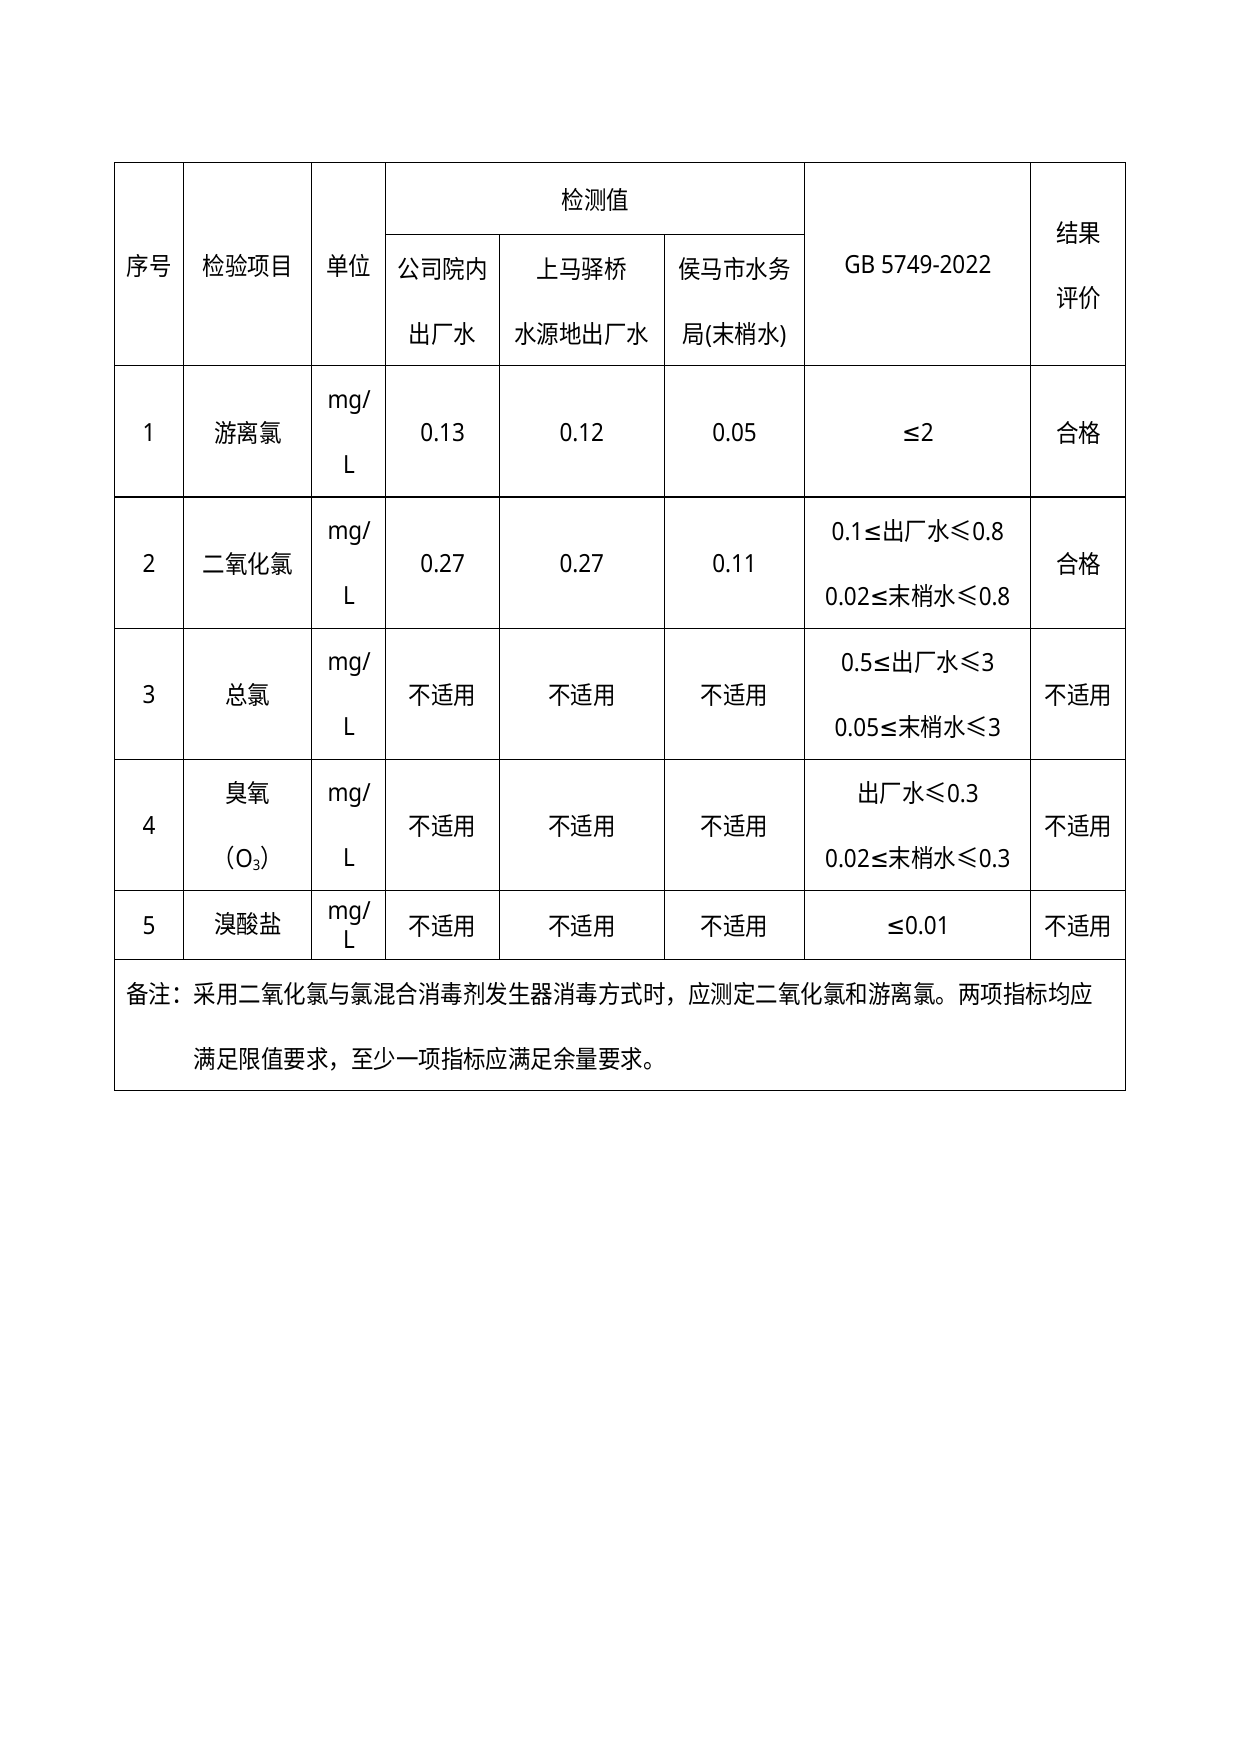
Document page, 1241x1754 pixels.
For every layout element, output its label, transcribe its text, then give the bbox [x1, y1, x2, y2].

table_cell 0.12 [500, 366, 664, 496]
table_header 检测值 [386, 163, 804, 234]
table_cell mg/L [312, 760, 385, 889]
table_cell 0.1≤出厂水≤0.8 0.02≤末梢水≤0.8 [805, 498, 1030, 627]
table_cell 臭氧（O3） [184, 760, 311, 889]
table_cell 0.27 [386, 498, 499, 627]
table_cell 不适用 [665, 760, 804, 889]
table_cell mg/L [312, 629, 385, 758]
table_cell 0.05 [665, 366, 804, 496]
table_cell 不适用 [665, 629, 804, 758]
table_header 检验项目 [184, 163, 311, 365]
table_header GB 5749-2022 [805, 163, 1030, 365]
table_cell 不适用 [386, 629, 499, 758]
table_cell 0.13 [386, 366, 499, 496]
table_cell ≤2 [805, 366, 1030, 496]
table_cell 二氧化氯 [184, 498, 311, 627]
table_cell 2 [115, 498, 183, 627]
table_cell 4 [115, 760, 183, 889]
table_cell 不适用 [386, 760, 499, 889]
table_cell 不适用 [386, 891, 499, 959]
table_cell 游离氯 [184, 366, 311, 496]
table_cell 5 [115, 891, 183, 959]
table_cell 0.5≤出厂水≤3 0.05≤末梢水≤3 [805, 629, 1030, 758]
table_header 单位 [312, 163, 385, 365]
table_cell 1 [115, 366, 183, 496]
table_cell 出厂水≤0.3 0.02≤末梢水≤0.3 [805, 760, 1030, 889]
table_cell 不适用 [500, 891, 664, 959]
table_cell 总氯 [184, 629, 311, 758]
table_cell 不适用 [500, 760, 664, 889]
table_cell mg/L [312, 891, 385, 959]
table_cell 溴酸盐 [184, 891, 311, 959]
table_cell 不适用 [1031, 629, 1125, 758]
table_cell 上马驿桥 水源地出厂水 [500, 235, 664, 365]
table_cell 3 [115, 629, 183, 758]
table_cell mg/L [312, 366, 385, 496]
table_cell 不适用 [665, 891, 804, 959]
table_cell 公司院内 出厂水 [386, 235, 499, 365]
table_cell 不适用 [1031, 760, 1125, 889]
table_cell 0.11 [665, 498, 804, 627]
table_cell 侯马市水务局(末梢水) [665, 235, 804, 365]
table_cell ≤0.01 [805, 891, 1030, 959]
table_cell 合格 [1031, 366, 1125, 496]
table_cell 合格 [1031, 498, 1125, 627]
table_header 序号 [115, 163, 183, 365]
table_cell 不适用 [1031, 891, 1125, 959]
table_cell 0.27 [500, 498, 664, 627]
table_header 结果 评价 [1031, 163, 1125, 365]
table_cell mg/L [312, 498, 385, 627]
table_cell 不适用 [500, 629, 664, 758]
table_cell 备注：采用二氧化氯与氯混合消毒剂发生器消毒方式时，应测定二氧化氯和游离氯。两项指标均应满足限值要求，至少一项指标应满足余量要求。 [115, 960, 1125, 1090]
